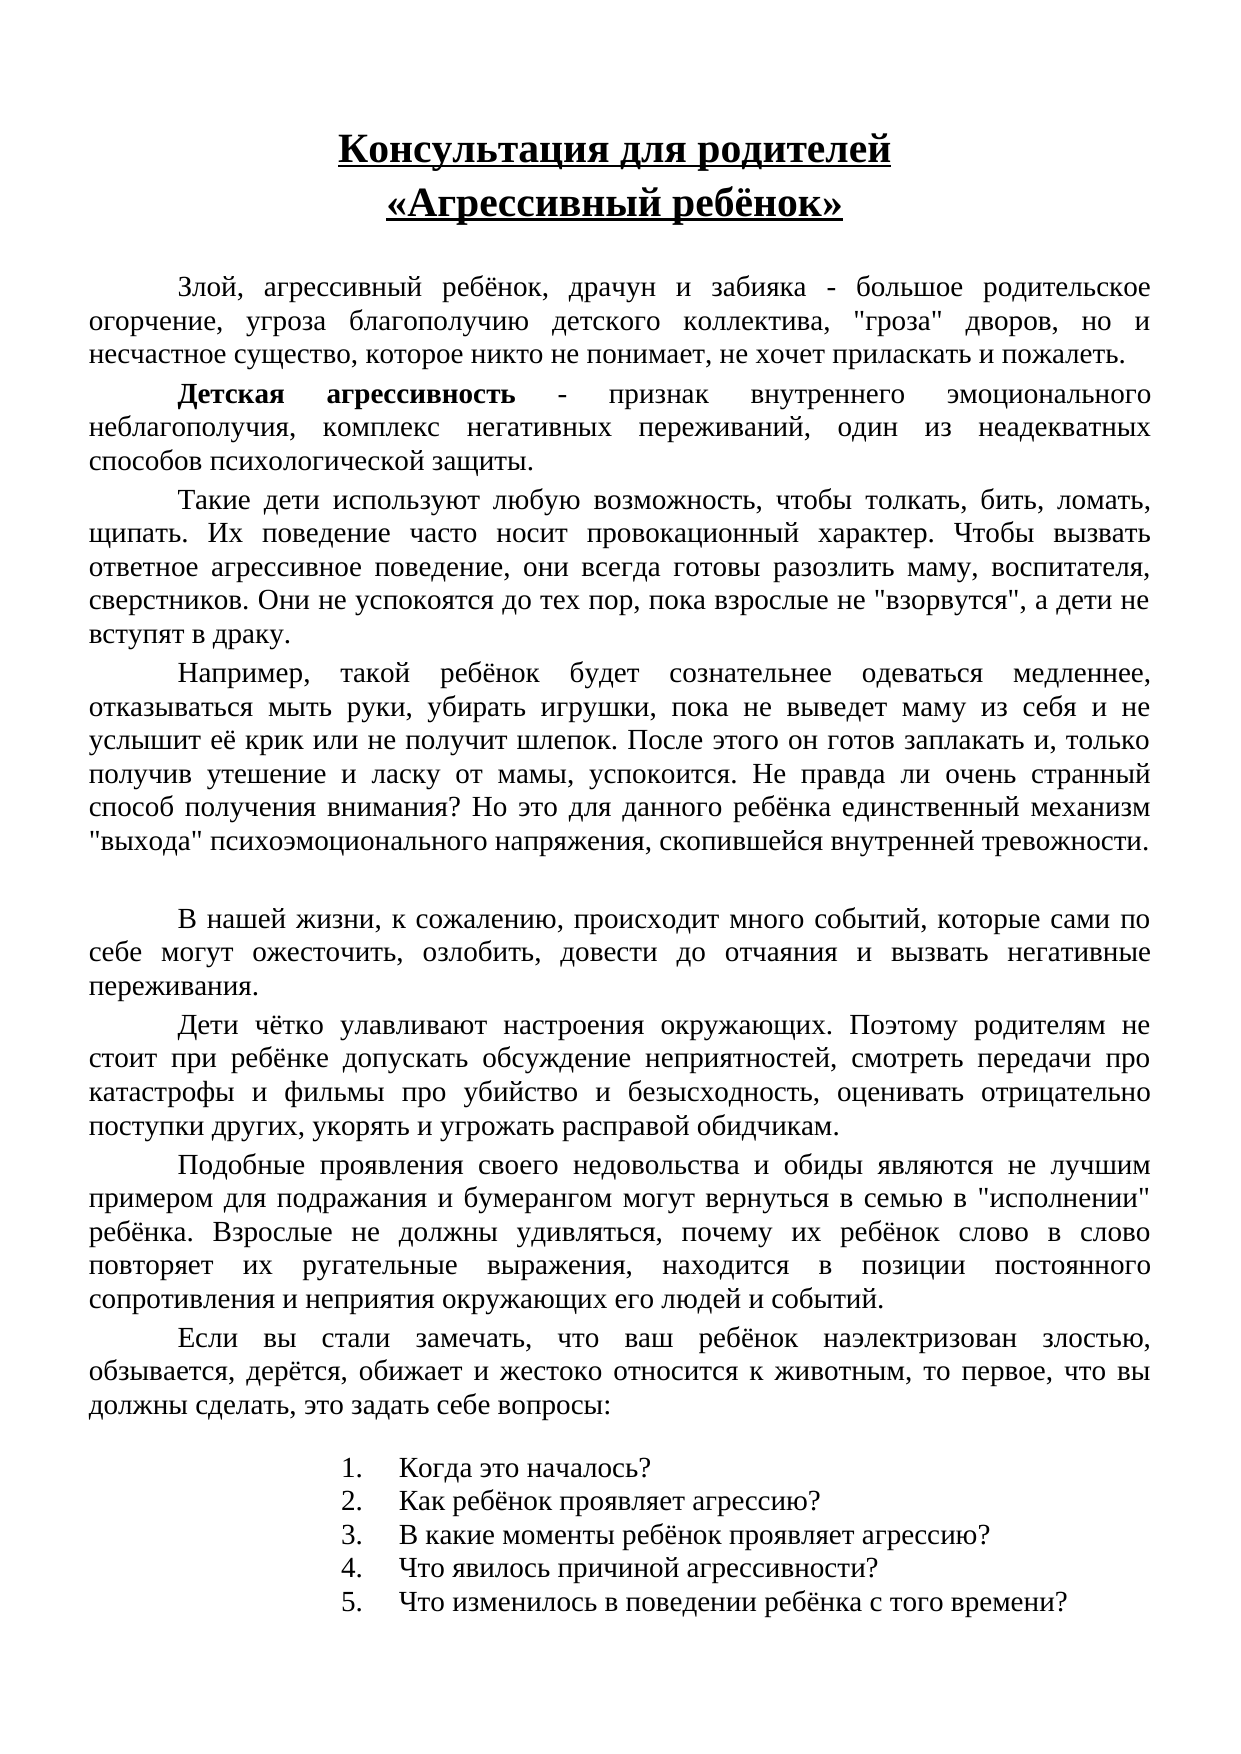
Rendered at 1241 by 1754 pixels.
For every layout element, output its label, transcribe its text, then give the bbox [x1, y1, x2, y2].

text Такие дети используют любую возможность, чтобы толкать, бить, ломать, щипать. Их поведение часто носит провокационный характер. Чтобы вызвать ответное агрессивное поведение, они всегда готовы разозлить маму, воспитателя, сверстников. Они не успокоятся до тех пор, пока взрослые не "взорвутся", а дети не вступят в драку. [88, 482, 1152, 649]
list Что изменилось в поведении ребёнка с того времени? [252, 1584, 1152, 1617]
text «Агрессивный ребёнок» [88, 177, 1141, 225]
text Дети чётко улавливают настроения окружающих. Поэтому родителям не стоит при ребёнке допускать обсуждение неприятностей, смотреть передачи про катастрофы и фильмы про убийство и безысходность, оценивать отрицательно поступки других, укорять и угрожать расправой обидчикам. [88, 1007, 1152, 1141]
list Что явилось причиной агрессивности? [252, 1550, 1152, 1584]
list В какие моменты ребёнок проявляет агрессию? [252, 1517, 1152, 1550]
text Злой, агрессивный ребёнок, драчун и забияка - большое родительское огорчение, угроза благополучию детского коллектива, "гроза" дворов, но и несчастное существо, которое никто не понимает, не хочет приласкать и пожалеть. [88, 269, 1152, 370]
text Консультация для родителей [88, 124, 1141, 172]
text Подобные проявления своего недовольства и обиды являются не лучшим примером для подражания и бумерангом могут вернуться в семью в "исполнении" ребёнка. Взрослые не должны удивляться, почему их ребёнок слово в слово повторяет их ругательные выражения, находится в позиции постоянного сопротивления и неприятия окружающих его людей и событий. [88, 1147, 1152, 1314]
list Когда это началось? [252, 1450, 1152, 1483]
text Например, такой ребёнок будет сознательнее одеваться медленнее, отказываться мыть руки, убирать игрушки, пока не выведет маму из себя и не услышит её крик или не получит шлепок. После этого он готов заплакать и, только получив утешение и ласку от мамы, успокоится. Не правда ли очень странный способ получения внимания? Но это для данного ребёнка единственный механизм "выхода" психоэмоционального напряжения, скопившейся внутренней тревожности. [88, 655, 1152, 856]
text Если вы стали замечать, что ваш ребёнок наэлектризован злостью, обзывается, дерётся, обижает и жестоко относится к животным, то первое, что вы должны сделать, это задать себе вопросы: [88, 1320, 1152, 1421]
list Как ребёнок проявляет агрессию? [252, 1483, 1152, 1517]
text Детская агрессивность - признак внутреннего эмоционального неблагополучия, комплекс негативных переживаний, один из неадекватных способов психологической защиты. [88, 376, 1152, 476]
text В нашей жизни, к сожалению, происходит много событий, которые сами по себе могут ожесточить, озлобить, довести до отчаяния и вызвать негативные переживания. [88, 901, 1152, 1002]
